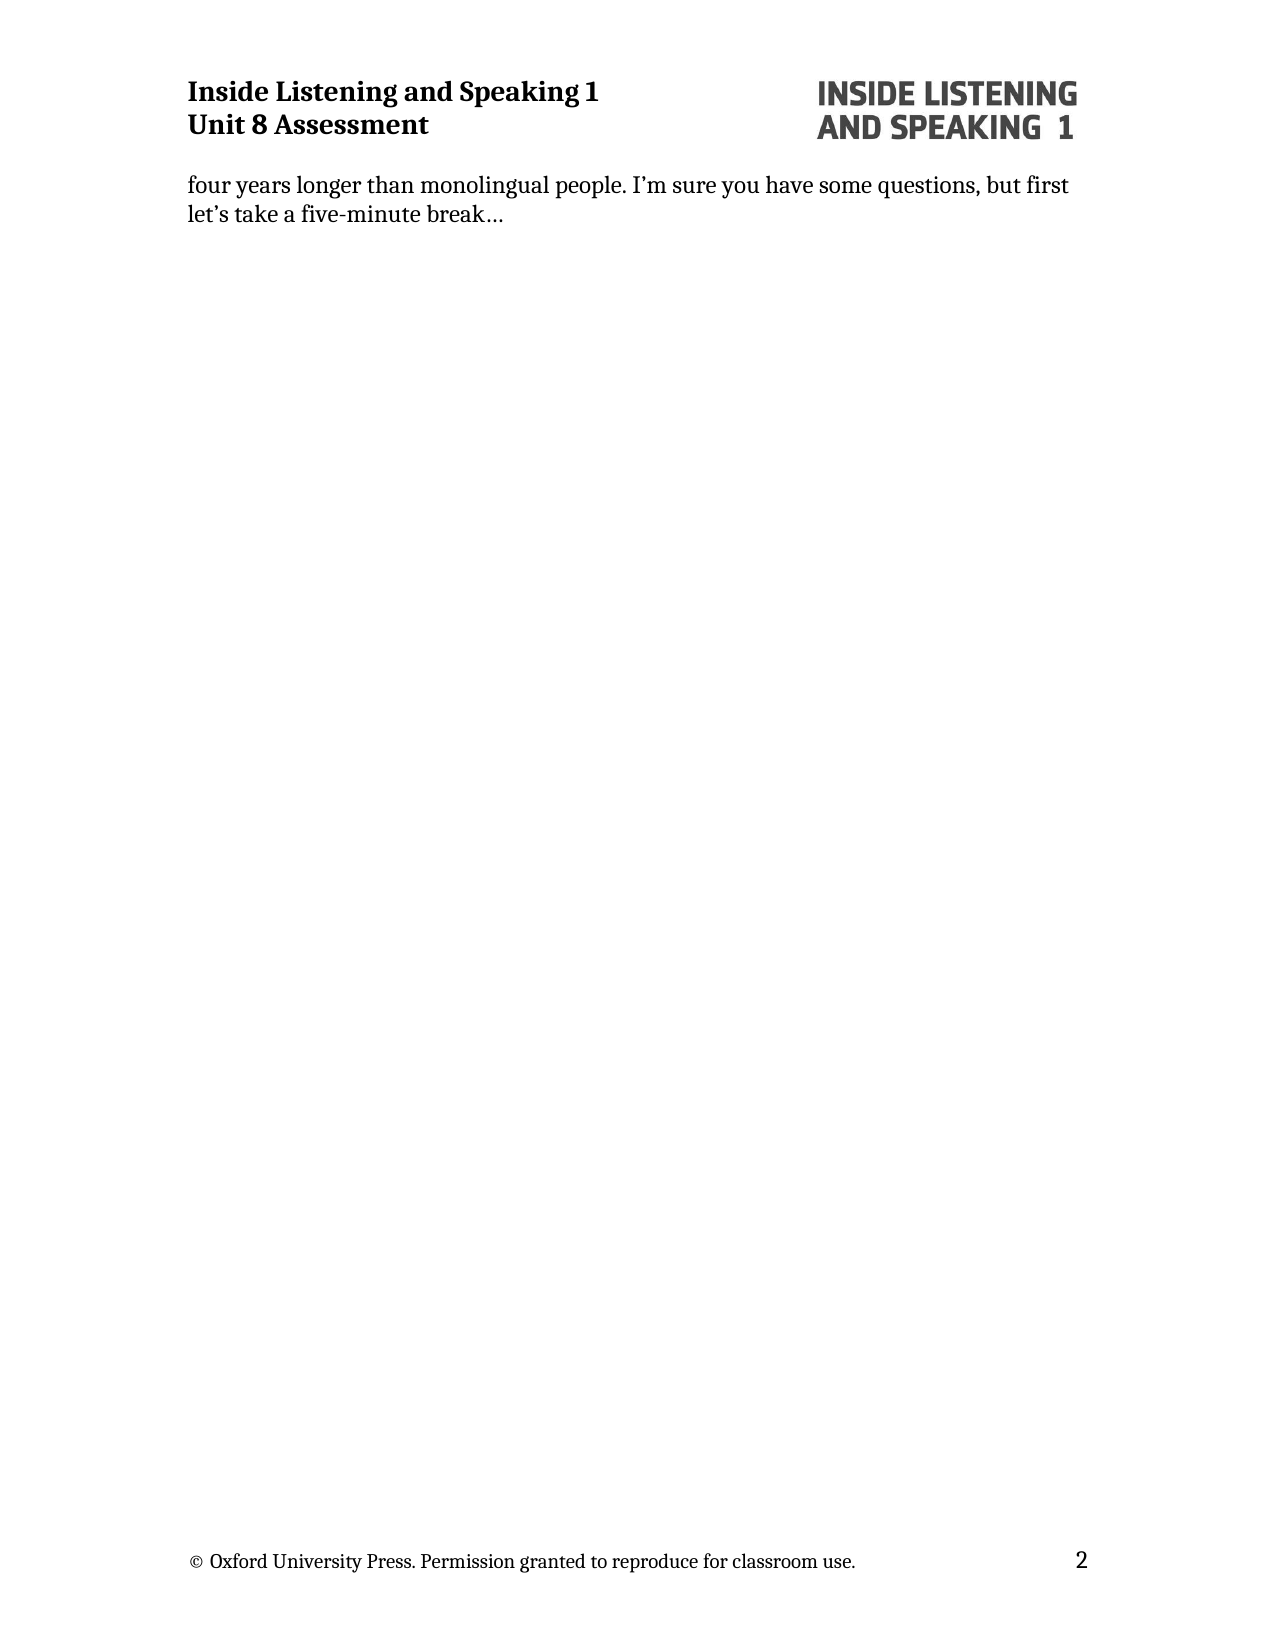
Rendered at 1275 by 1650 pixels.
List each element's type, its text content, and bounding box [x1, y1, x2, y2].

picture [806, 65, 1087, 152]
